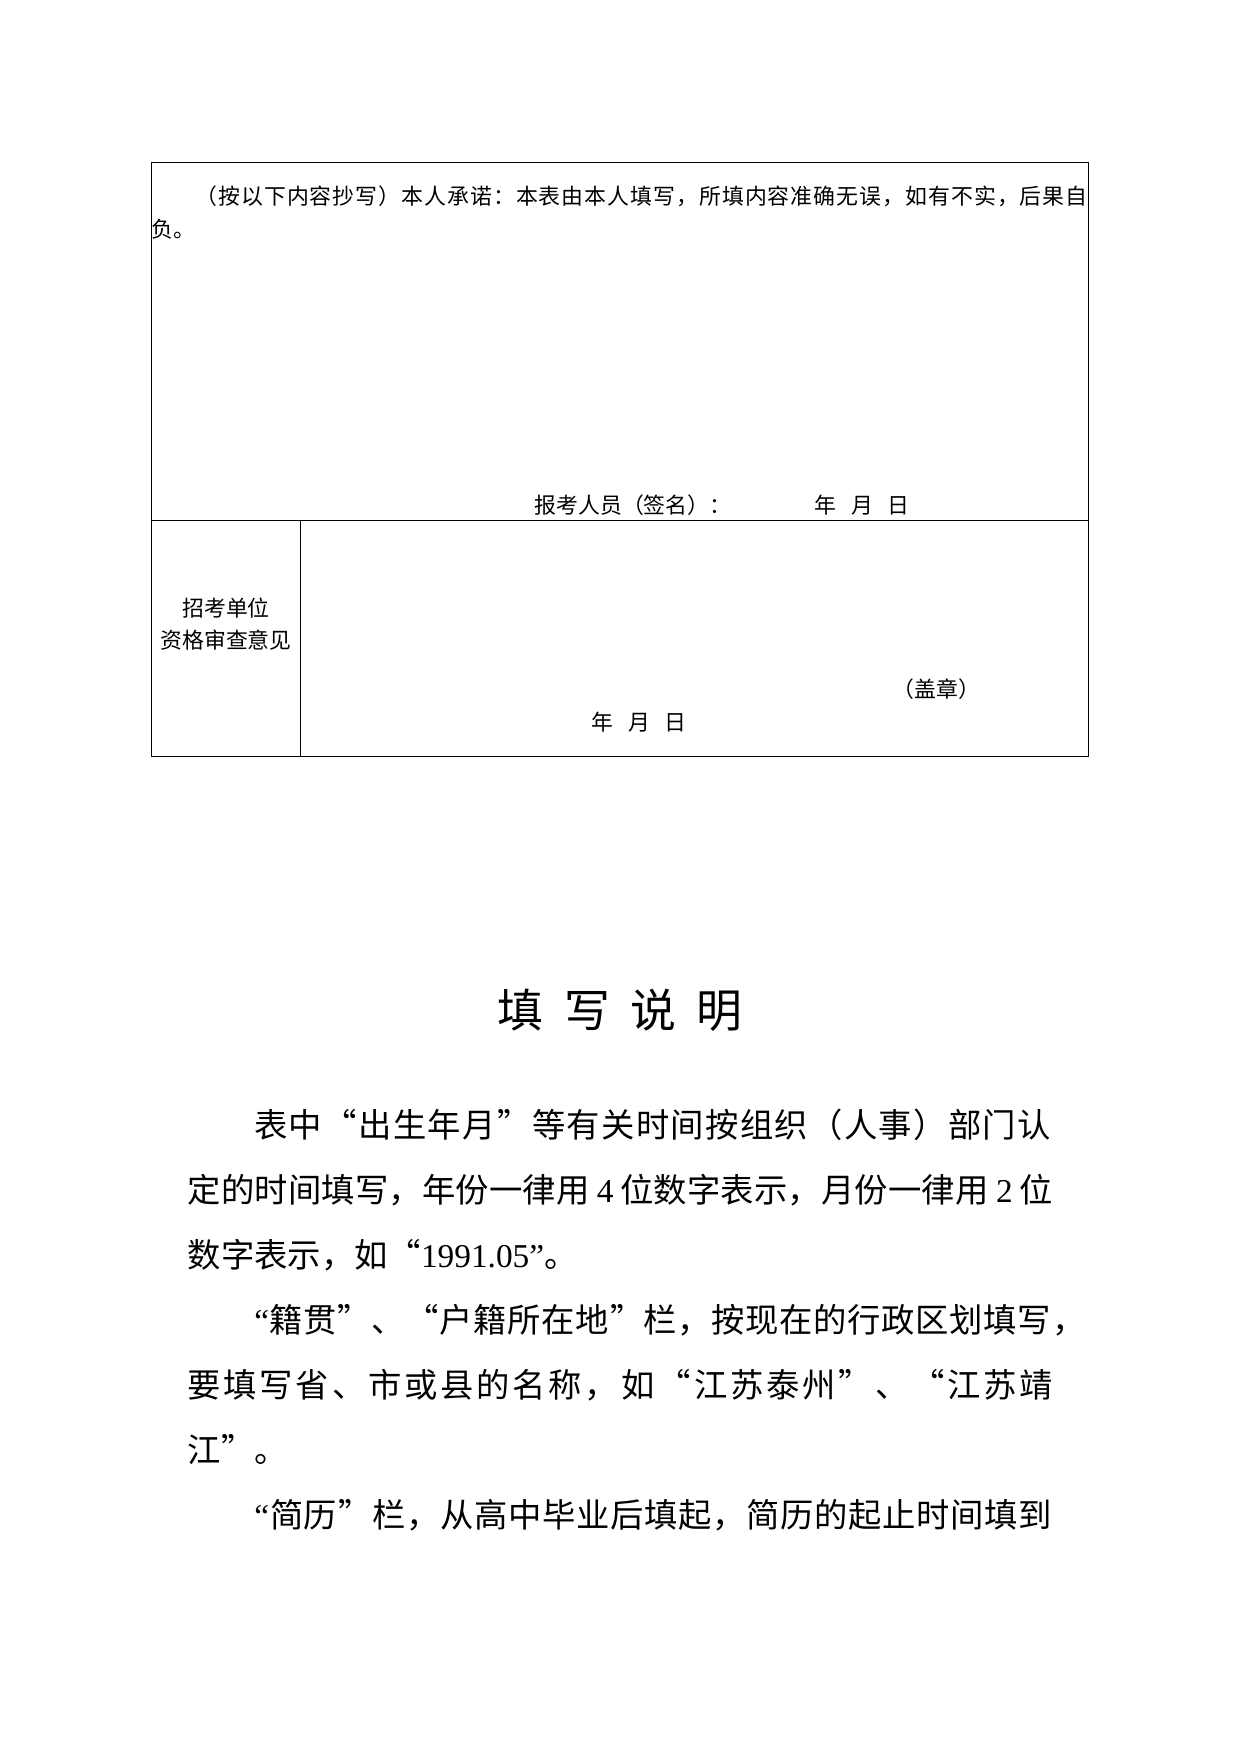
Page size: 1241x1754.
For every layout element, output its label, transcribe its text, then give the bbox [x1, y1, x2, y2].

table_cell （盖章） 年 月 日 [301, 521, 1088, 756]
text “籍贯”、“户籍所在地”栏，按现在的行政区划填写，要填写省、市或县的名称，如“江苏泰州”、“江苏靖江”。 [187, 1285, 1053, 1480]
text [187, 1480, 1053, 1545]
text 表中“出生年月”等有关时间按组织（人事）部门认定的时间填写，年份一律用4位数字表示，月份一律用2位数字表示，如“1991.05”。 [187, 1090, 1053, 1285]
text 填 写 说 明 [187, 984, 1053, 1038]
table_cell 招考单位 资格审查意见 [152, 521, 300, 756]
table_cell （按以下内容抄写）本人承诺：本表由本人填写，所填内容准确无误，如有不实，后果自负。 报考人员（签名）： 年 月 日 [152, 163, 1088, 520]
